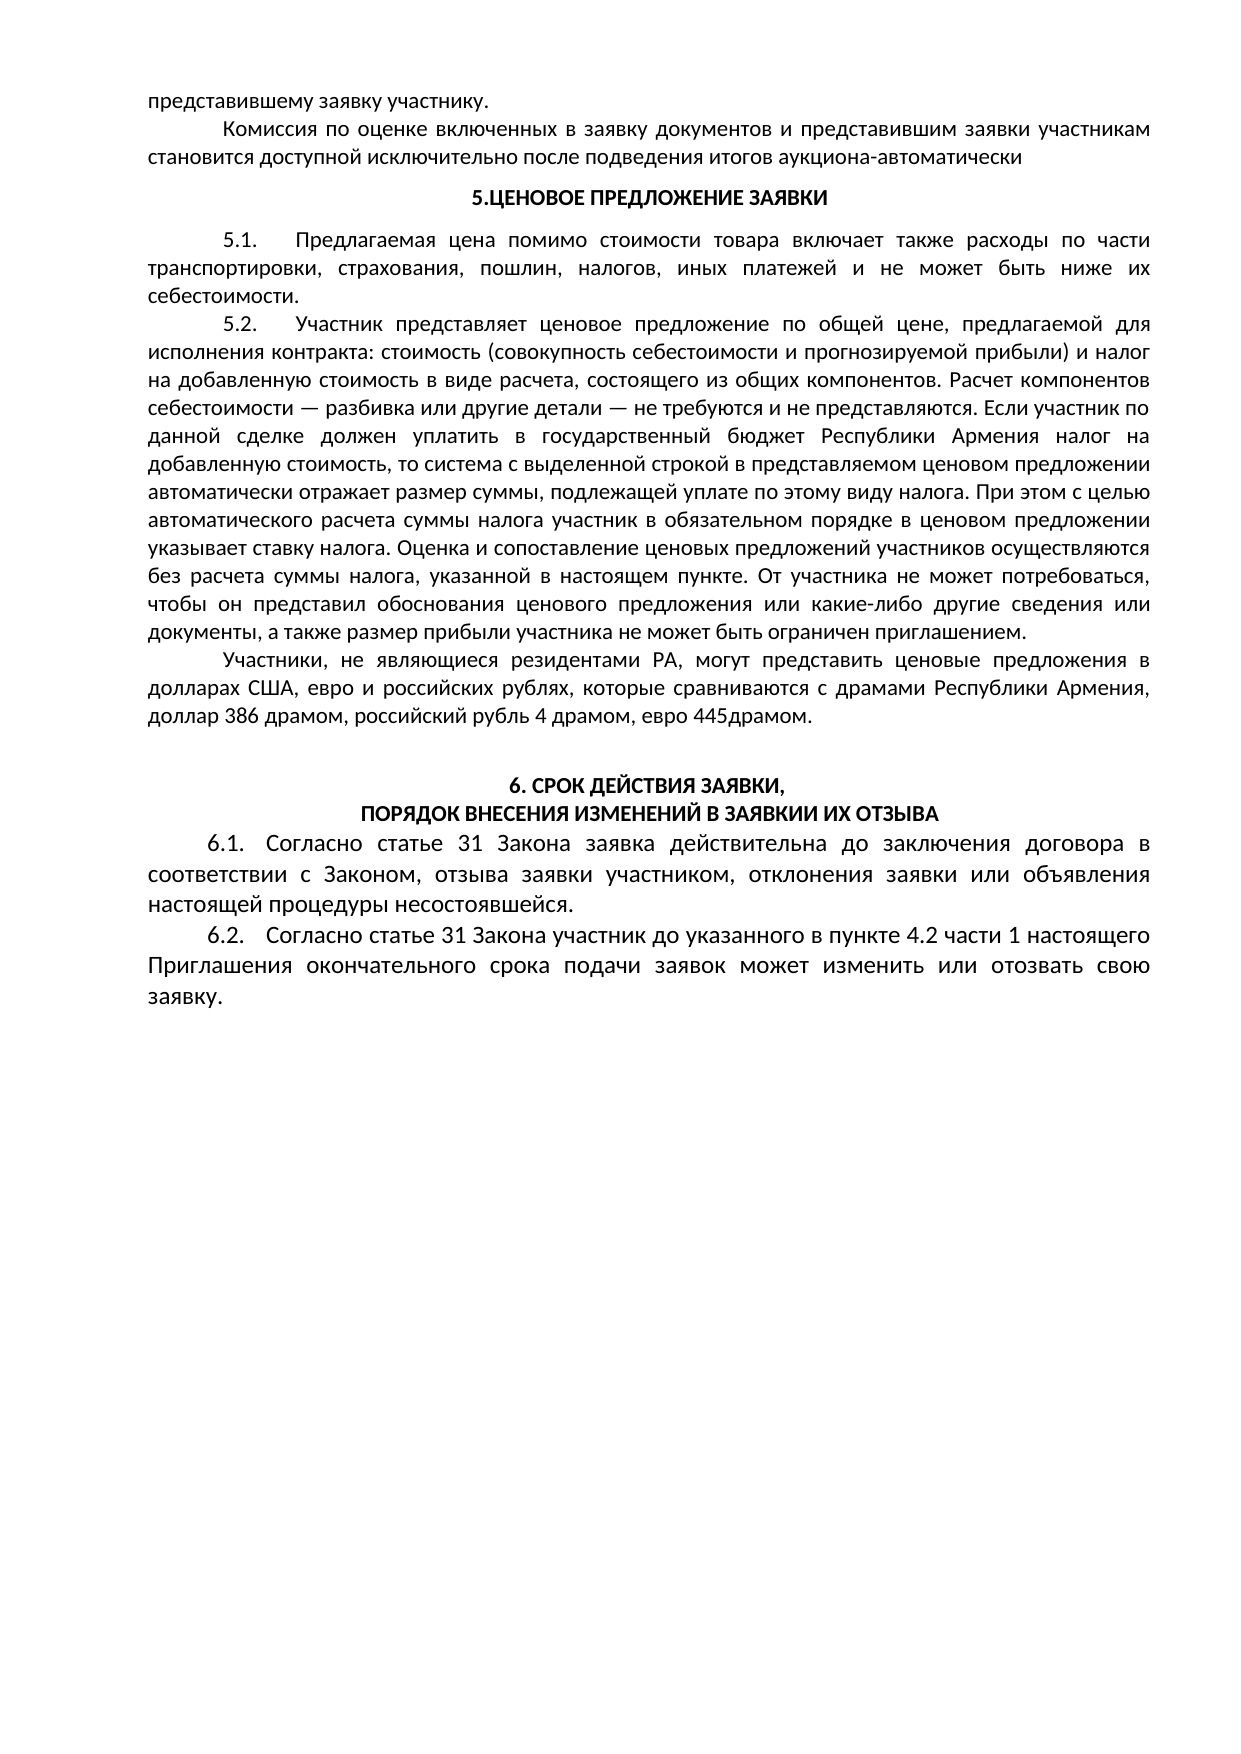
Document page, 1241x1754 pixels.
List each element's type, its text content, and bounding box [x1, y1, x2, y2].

text 6.2. Согласно статье 31 Закона участник до указанного в пункте 4.2 части 1 настоящего Приглашения окончательного срока подачи заявок может изменить или отозвать свою заявку. [148, 919, 1152, 1011]
text Комиссия по оценке включенных в заявку документов и представившим заявки участникам становится доступной исключительно после подведения итогов аукциона-автоматически [148, 114, 1152, 171]
text 5.ЦЕНОВОЕ ПРЕДЛОЖЕНИЕ ЗАЯВКИ [148, 183, 1152, 211]
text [148, 86, 1152, 114]
text 5.1. Предлагаемая цена помимо стоимости товара включает также расходы по части транспортировки, страхования, пошлин, налогов, иных платежей и не может быть ниже их себестоимости. [148, 225, 1152, 309]
text 5.2. Участник представляет ценовое предложение по общей цене, предлагаемой для исполнения контракта: стоимость (совокупность себестоимости и прогнозируемой прибыли) и налог на добавленную стоимость в виде расчета, состоящего из общих компонентов. Расчет компонентов себестоимости — разбивка или другие детали — не требуются и не представляются. Если участник по данной сделке должен уплатить в государственный бюджет Республики Армения налог на добавленную стоимость, то система с выделенной строкой в представляемом ценовом предложении автоматически отражает размер суммы, подлежащей уплате по этому виду налога. При этом с целью автоматического расчета суммы налога участник в обязательном порядке в ценовом предложении указывает ставку налога. Оценка и сопоставление ценовых предложений участников осуществляются без расчета суммы налога, указанной в настоящем пункте. От участника не может потребоваться, чтобы он представил обоснования ценового предложения или какие-либо другие сведения или документы, а также размер прибыли участника не может быть ограничен приглашением. [148, 309, 1152, 645]
text Участники, не являющиеся резидентами РА, могут представить ценовые предложения в долларах США, евро и российских рублях, которые сравниваются с драмами Республики Армения, доллар 386 драмом, российский рубль 4 драмом, евро 445драмом. [148, 645, 1152, 729]
text 6. СРОК ДЕЙСТВИЯ ЗАЯВКИ, ПОРЯДОК ВНЕСЕНИЯ ИЗМЕНЕНИЙ В ЗАЯВКИИ ИХ ОТЗЫВА [207, 771, 1093, 827]
text 6.1. Согласно статье 31 Закона заявка действительна до заключения договора в соответствии с Законом, отзыва заявки участником, отклонения заявки или объявления настоящей процедуры несостоявшейся. [148, 827, 1152, 919]
